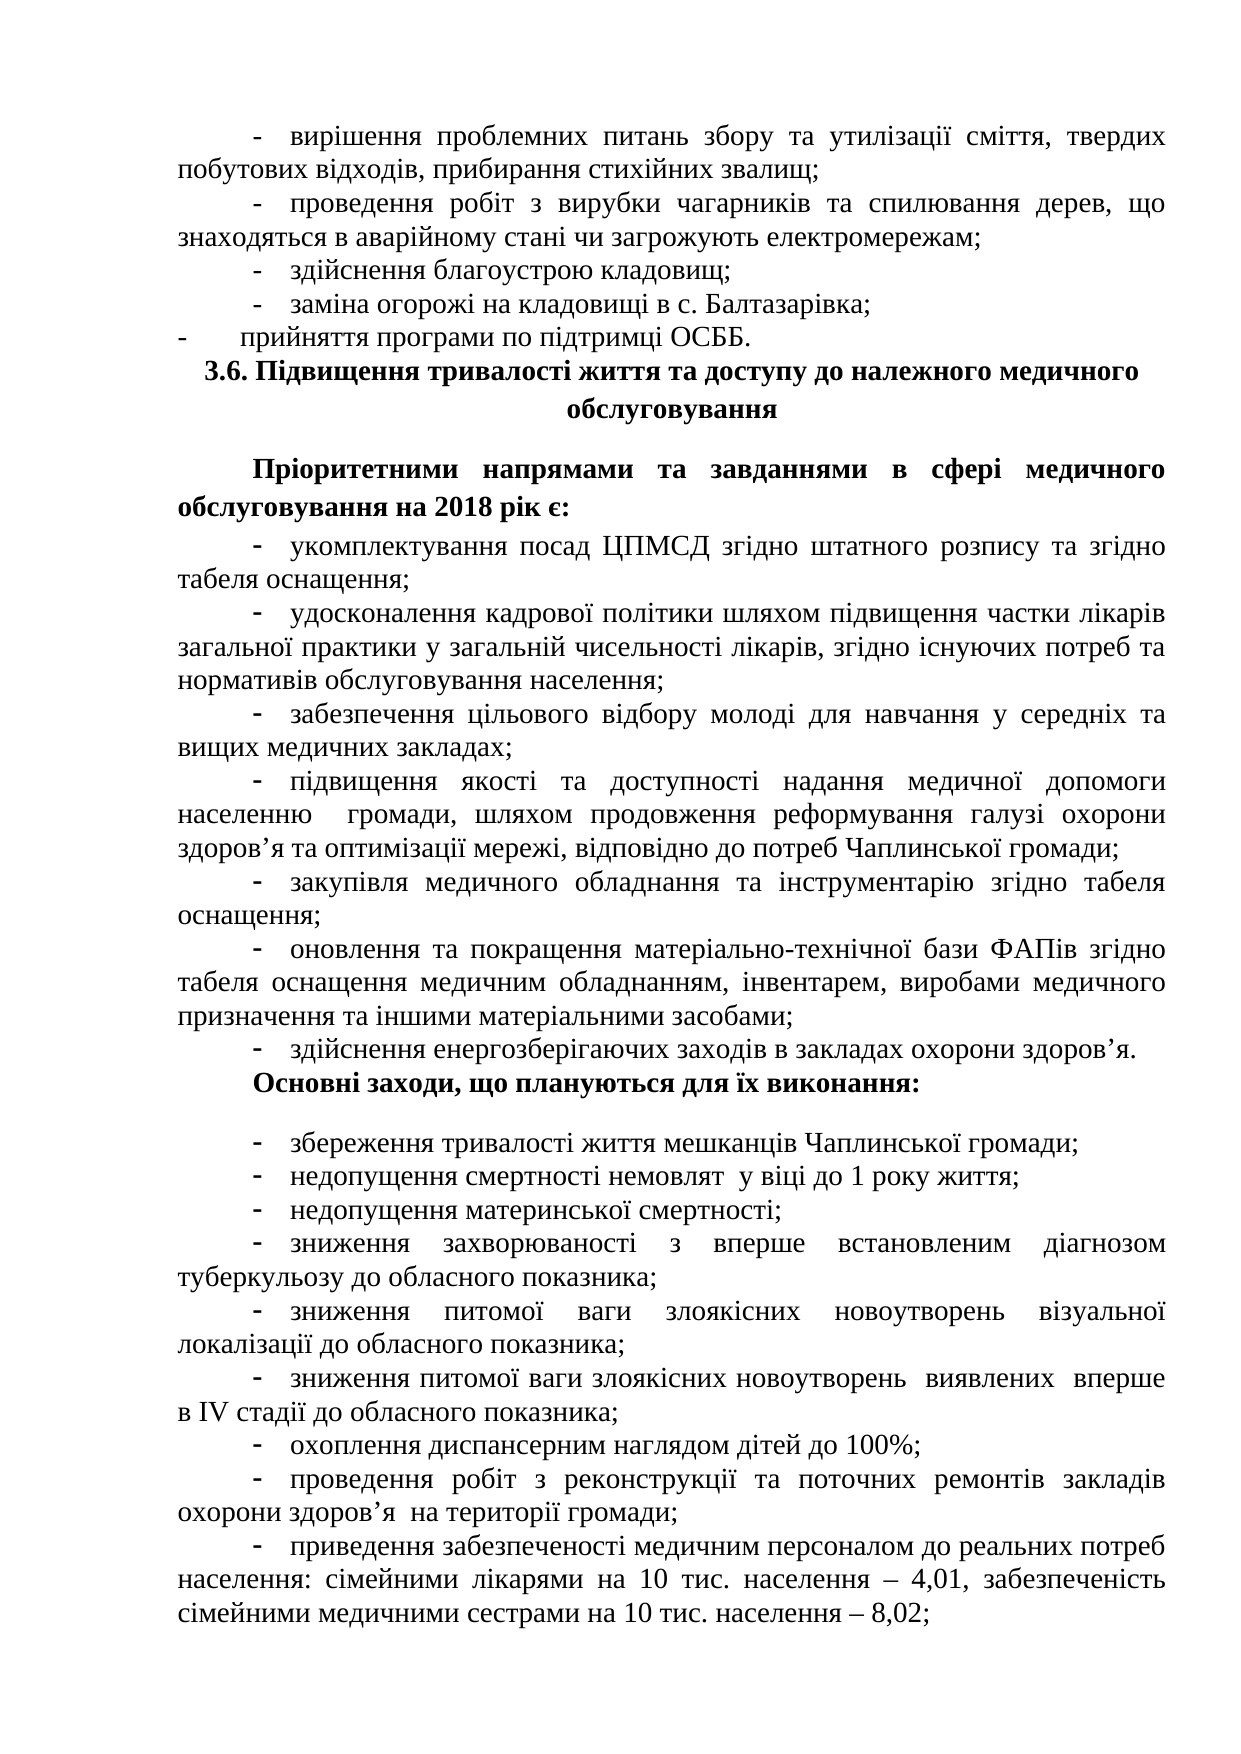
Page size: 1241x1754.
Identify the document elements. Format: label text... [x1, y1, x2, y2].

list заміна огорожі на кладовищі в с. Балтазарівка; [177, 286, 1167, 319]
list проведення робіт з реконструкції та поточних ремонтів закладів охорони здоров’я на території громади; [177, 1461, 1167, 1528]
text 3.6. Підвищення тривалості життя та доступу до належного медичного обслуговування [177, 353, 1167, 425]
list підвищення якості та доступності надання медичної допомоги населенню громади, шляхом продовження реформування галузі охорони здоров’я та оптимізації мережі, відповідно до потреб Чаплинської громади; [177, 763, 1167, 864]
list прийняття програми по підтримці ОСББ. [177, 319, 1167, 353]
list оновлення та покращення матеріально-технічної бази ФАПів згідно табеля оснащення медичним обладнанням, інвентарем, виробами медичного призначення та іншими матеріальними засобами; [177, 931, 1167, 1032]
list проведення робіт з вирубки чагарників та спилювання дерев, що знаходяться в аварійному стані чи загрожують електромережам; [177, 185, 1167, 252]
list зниження питомої ваги злоякісних новоутворень візуальної локалізації до обласного показника; [177, 1293, 1167, 1360]
list укомплектування посад ЦПМСД згідно штатного розпису та згідно табеля оснащення; [177, 528, 1167, 595]
list недопущення смертності немовлят у віці до 1 року життя; [177, 1158, 1167, 1192]
list зниження захворюваності з вперше встановленим діагнозом туберкульозу до обласного показника; [177, 1226, 1167, 1293]
text Основні заходи, що плануються для їх виконання: [177, 1065, 1167, 1099]
list закупівля медичного обладнання та інструментарію згідно табеля оснащення; [177, 864, 1167, 931]
list вирішення проблемних питань збору та утилізації сміття, твердих побутових відходів, прибирання стихійних звалищ; [177, 118, 1167, 185]
text Пріоритетними напрямами та завданнями в сфері медичного обслуговування на 2018 рік є: [177, 451, 1167, 523]
list збереження тривалості життя мешканців Чаплинської громади; [177, 1125, 1167, 1158]
list зниження питомої ваги злоякісних новоутворень виявлених вперше в ІV стадії до обласного показника; [177, 1360, 1167, 1427]
list здійснення енергозберігаючих заходів в закладах охорони здоров’я. [177, 1032, 1167, 1065]
list недопущення материнської смертності; [177, 1192, 1167, 1226]
list здійснення благоустрою кладовищ; [177, 252, 1167, 286]
list забезпечення цільового відбору молоді для навчання у середніх та вищих медичних закладах; [177, 696, 1167, 763]
list удосконалення кадрової політики шляхом підвищення частки лікарів загальної практики у загальній чисельності лікарів, згідно існуючих потреб та нормативів обслуговування населення; [177, 595, 1167, 696]
list приведення забезпеченості медичним персоналом до реальних потреб населення: сімейними лікарями на 10 тис. населення – 4,01, забезпеченість сімейними медичними сестрами на 10 тис. населення – 8,02; [177, 1528, 1167, 1629]
list охоплення диспансерним наглядом дітей до 100%; [177, 1427, 1167, 1461]
